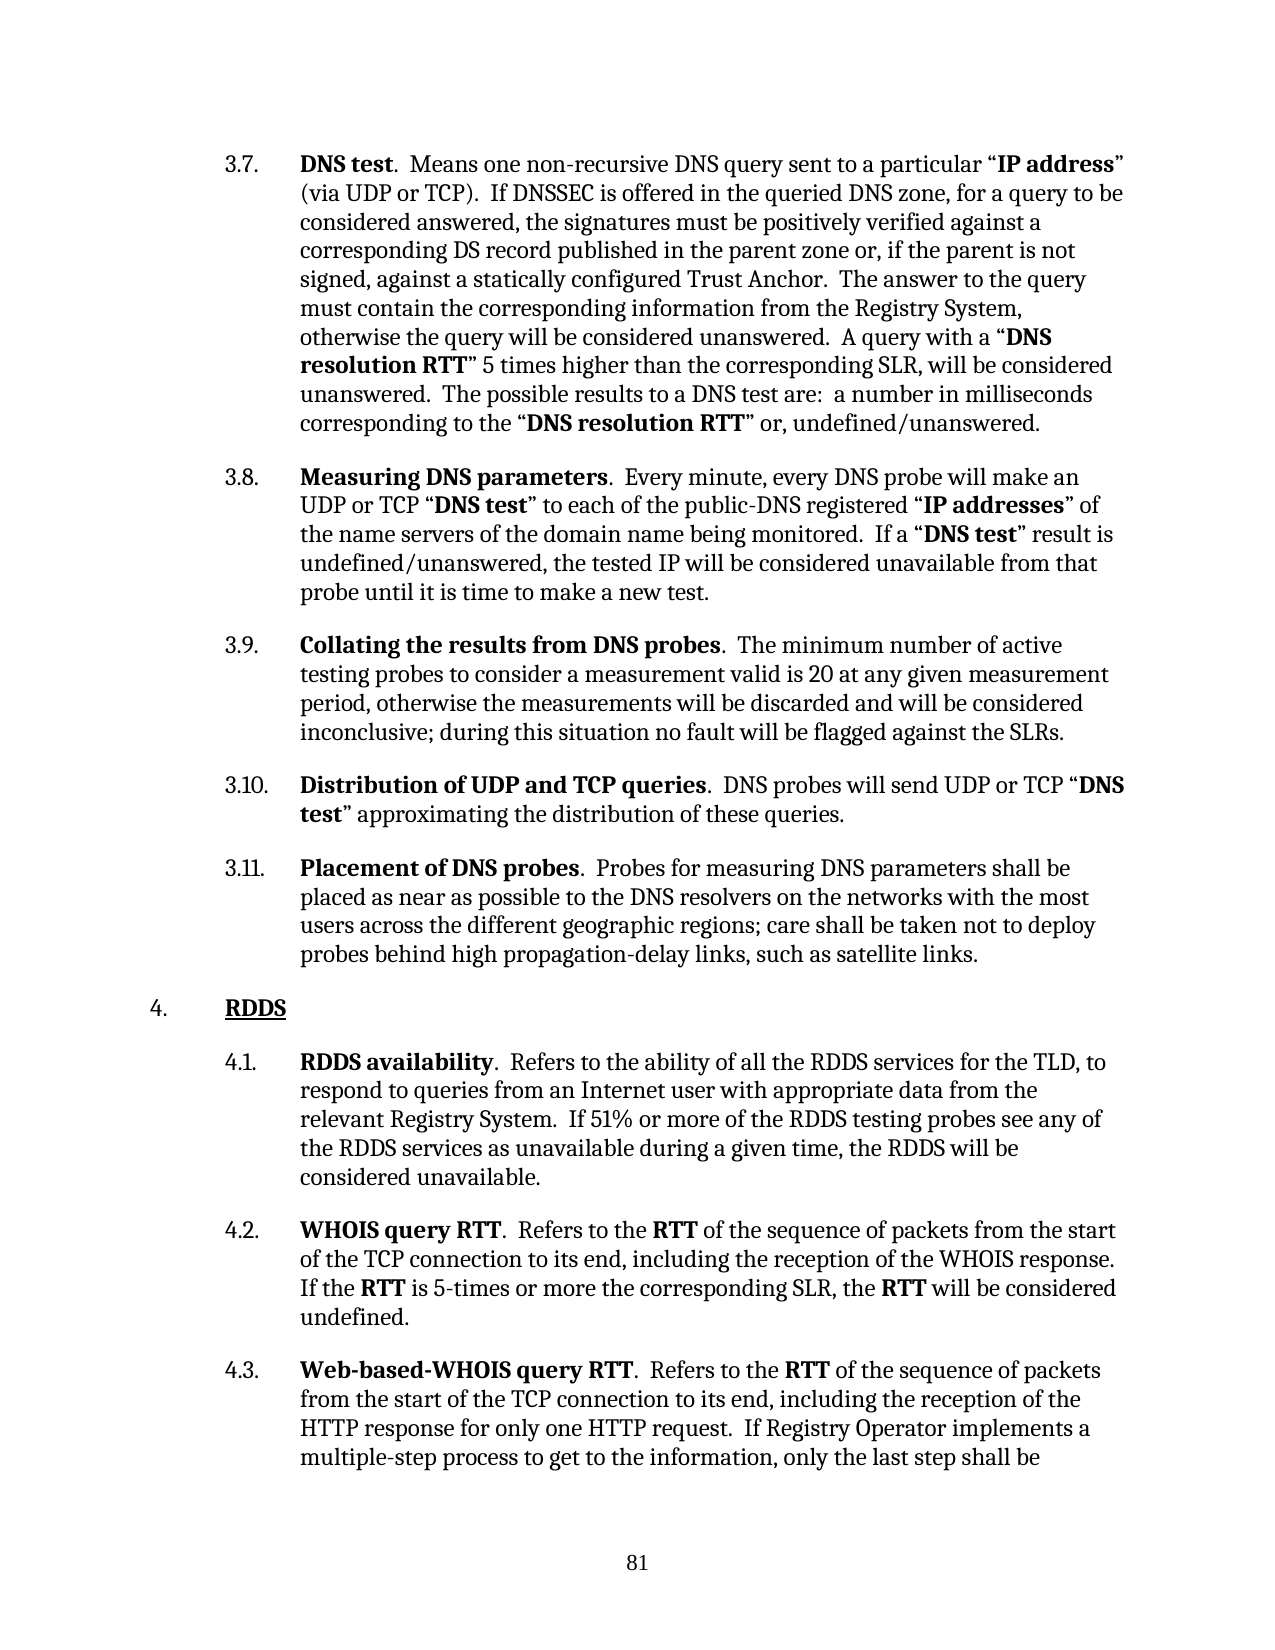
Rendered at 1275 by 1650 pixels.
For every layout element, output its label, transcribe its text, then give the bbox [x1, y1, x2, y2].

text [225, 1356, 1125, 1471]
text DNS test. Means one non-recursive DNS query sent to a particular “IP address” (via UDP or TCP). If DNSSEC is offered in the queried DNS zone, for a query to be considered answered, the signatures must be positively verified against a corresponding DS record published in the parent zone or, if the parent is not signed, against a statically configured Trust Anchor. The answer to the query must contain the corresponding information from the Registry System, otherwise the query will be considered unanswered. A query with a “DNS resolution RTT” 5 times higher than the corresponding SLR, will be considered unanswered. The possible results to a DNS test are: a number in milliseconds corresponding to the “DNS resolution RTT” or, undefined/unanswered. [225, 150, 1125, 437]
text RDDS [150, 994, 1125, 1022]
text WHOIS query RTT. Refers to the RTT of the sequence of packets from the start of the TCP connection to its end, including the reception of the WHOIS response. If the RTT is 5-times or more the corresponding SLR, the RTT will be considered undefined. [225, 1216, 1125, 1331]
text Measuring DNS parameters. Every minute, every DNS probe will make an UDP or TCP “DNS test” to each of the public-DNS registered “IP addresses” of the name servers of the domain name being monitored. If a “DNS test” result is undefined/unanswered, the tested IP will be considered unavailable from that probe until it is time to make a new test. [225, 462, 1125, 606]
text Collating the results from DNS probes. The minimum number of active testing probes to consider a measurement valid is 20 at any given measurement period, otherwise the measurements will be discarded and will be considered inconclusive; during this situation no fault will be flagged against the SLRs. [225, 631, 1125, 746]
text Distribution of UDP and TCP queries. DNS probes will send UDP or TCP “DNS test” approximating the distribution of these queries. [225, 771, 1125, 829]
text RDDS availability. Refers to the ability of all the RDDS services for the TLD, to respond to queries from an Internet user with appropriate data from the relevant Registry System. If 51% or more of the RDDS testing probes see any of the RDDS services as unavailable during a given time, the RDDS will be considered unavailable. [225, 1047, 1125, 1191]
text Placement of DNS probes. Probes for measuring DNS parameters shall be placed as near as possible to the DNS resolvers on the networks with the most users across the different geographic regions; care shall be taken not to deploy probes behind high propagation-delay links, such as satellite links. [225, 854, 1125, 969]
